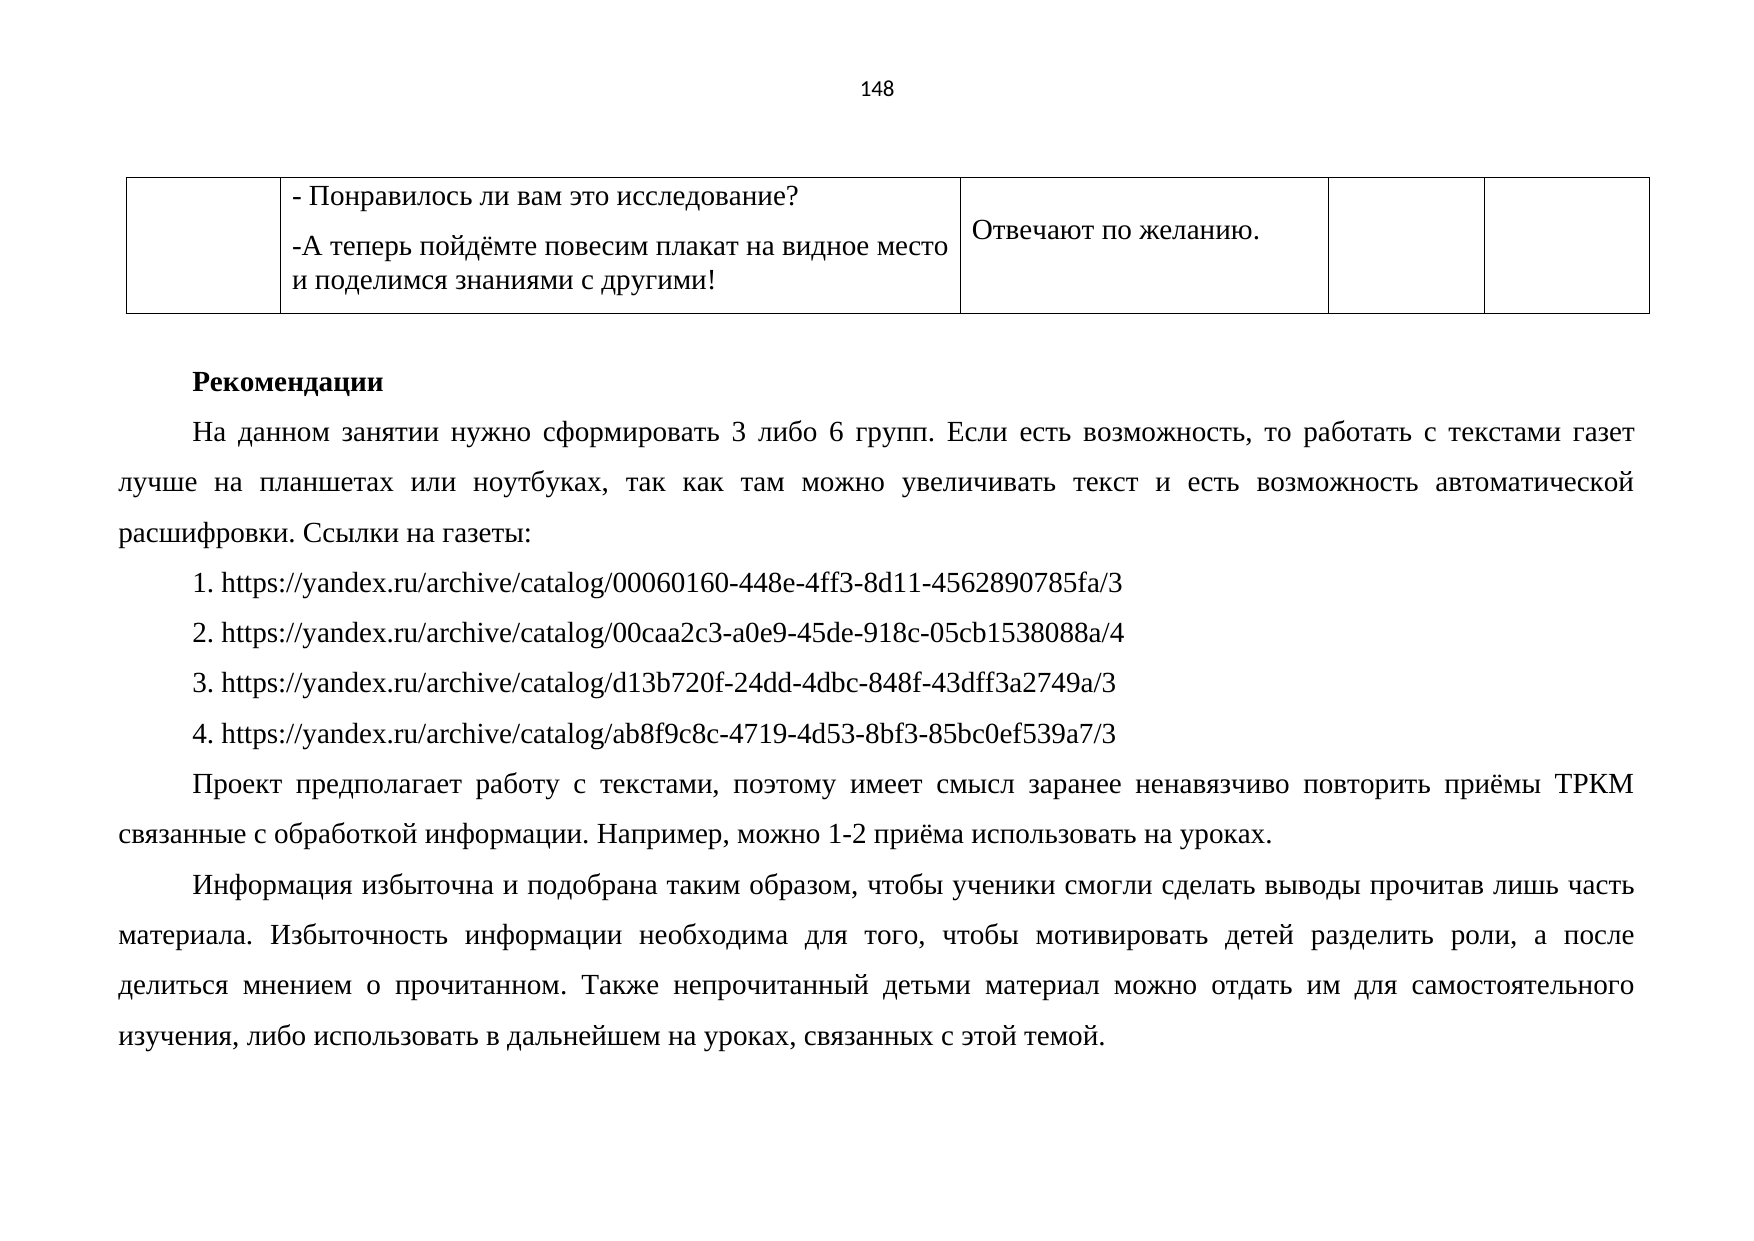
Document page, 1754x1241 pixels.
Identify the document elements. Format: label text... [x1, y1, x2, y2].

text Информация избыточна и подобрана таким образом, чтобы ученики смогли сделать выводы прочитав лишь часть материала. Избыточность информации необходима для того, чтобы мотивировать детей разделить роли, а после делиться мнением о прочитанном. Также непрочитанный детьми материал можно отдать им для самостоятельного изучения, либо использовать в дальнейшем на уроках, связанных с этой темой. [118, 867, 1636, 1051]
text 4. https://yandex.ru/archive/catalog/ab8f9c8c-4719-4d53-8bf3-85bc0ef539a7/3 [118, 716, 1636, 749]
text Рекомендации [118, 364, 1636, 397]
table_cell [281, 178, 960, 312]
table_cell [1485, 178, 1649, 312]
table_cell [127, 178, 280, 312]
text На данном занятии нужно сформировать 3 либо 6 групп. Если есть возможность, то работать с текстами газет лучше на планшетах или ноутбуках, так как там можно увеличивать текст и есть возможность автоматической расшифровки. Ссылки на газеты: [118, 414, 1636, 548]
text Проект предполагает работу с текстами, поэтому имеет смысл заранее ненавязчиво повторить приёмы ТРКМ связанные с обработкой информации. Например, можно 1-2 приёма использовать на уроках. [118, 766, 1636, 850]
list https://yandex.ru/archive/catalog/00caa2c3-a0e9-45de-918c-05cb1538088a/4 [118, 615, 1636, 649]
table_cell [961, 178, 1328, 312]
text 1. https://yandex.ru/archive/catalog/00060160-448e-4ff3-8d11-4562890785fa/3 [118, 565, 1636, 598]
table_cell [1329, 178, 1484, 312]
text 3. https://yandex.ru/archive/catalog/d13b720f-24dd-4dbc-848f-43dff3a2749a/3 [118, 666, 1636, 699]
